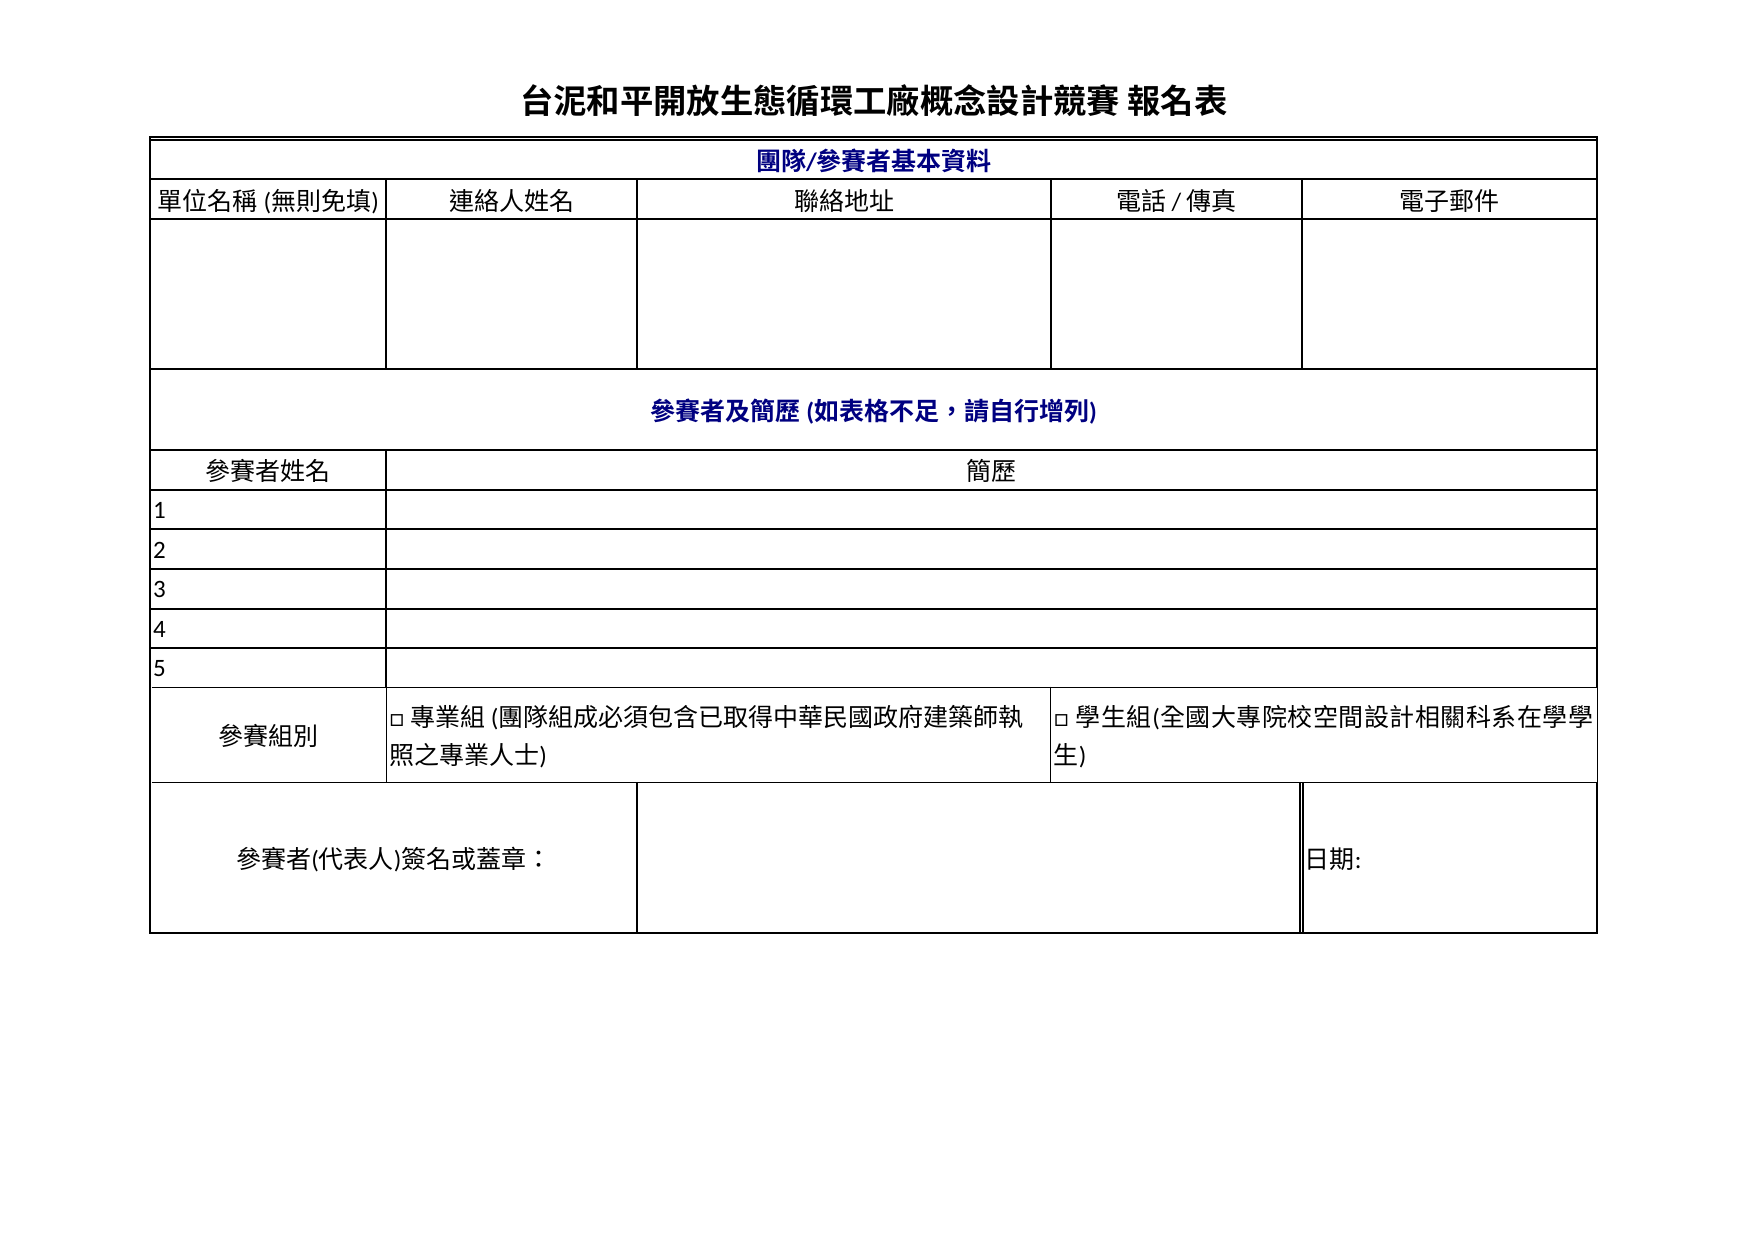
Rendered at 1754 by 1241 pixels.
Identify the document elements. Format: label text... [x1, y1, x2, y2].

table_cell 5 [151, 649, 385, 687]
table_cell 4 [151, 610, 385, 647]
table_cell 參賽組別 [151, 688, 386, 782]
table_cell 聯絡地址 [638, 180, 1050, 218]
table_cell [638, 783, 1299, 932]
table_cell 2 [151, 530, 385, 568]
table_cell [1052, 220, 1301, 368]
table_cell □ 學生組(全國大專院校空間設計相關科系在學學生) [1051, 688, 1597, 782]
table_cell 單位名稱 (無則免填) [151, 180, 385, 218]
table_cell 參賽者及簡歷 (如表格不足，請自行增列) [151, 370, 1596, 449]
table_cell 參賽者姓名 [151, 451, 385, 489]
table_cell 1 [151, 491, 385, 528]
table_cell [387, 570, 1596, 607]
table_cell □ 專業組 (團隊組成必須包含已取得中華民國政府建築師執照之專業人士) [387, 688, 1050, 782]
table_cell 電子郵件 [1303, 180, 1596, 218]
table_cell 團隊/參賽者基本資料 [151, 141, 1596, 178]
table_cell 參賽者(代表人)簽名或蓋章： [151, 783, 636, 932]
table_cell 簡歷 [387, 451, 1596, 489]
table_cell 3 [151, 570, 385, 607]
table_cell [1303, 220, 1596, 368]
table_cell [387, 649, 1596, 687]
table_cell [387, 491, 1596, 528]
table_cell [387, 220, 636, 368]
table_cell [387, 610, 1596, 647]
table_cell 電話 / 傳真 [1052, 180, 1301, 218]
table_cell [638, 220, 1050, 368]
table_header 台泥和平開放生態循環工廠概念設計競賽 報名表 [150, 61, 1597, 136]
table_cell 日期: [1304, 783, 1596, 932]
table_cell [151, 220, 385, 368]
table_cell [387, 530, 1596, 568]
table_cell 連絡人姓名 [387, 180, 636, 218]
